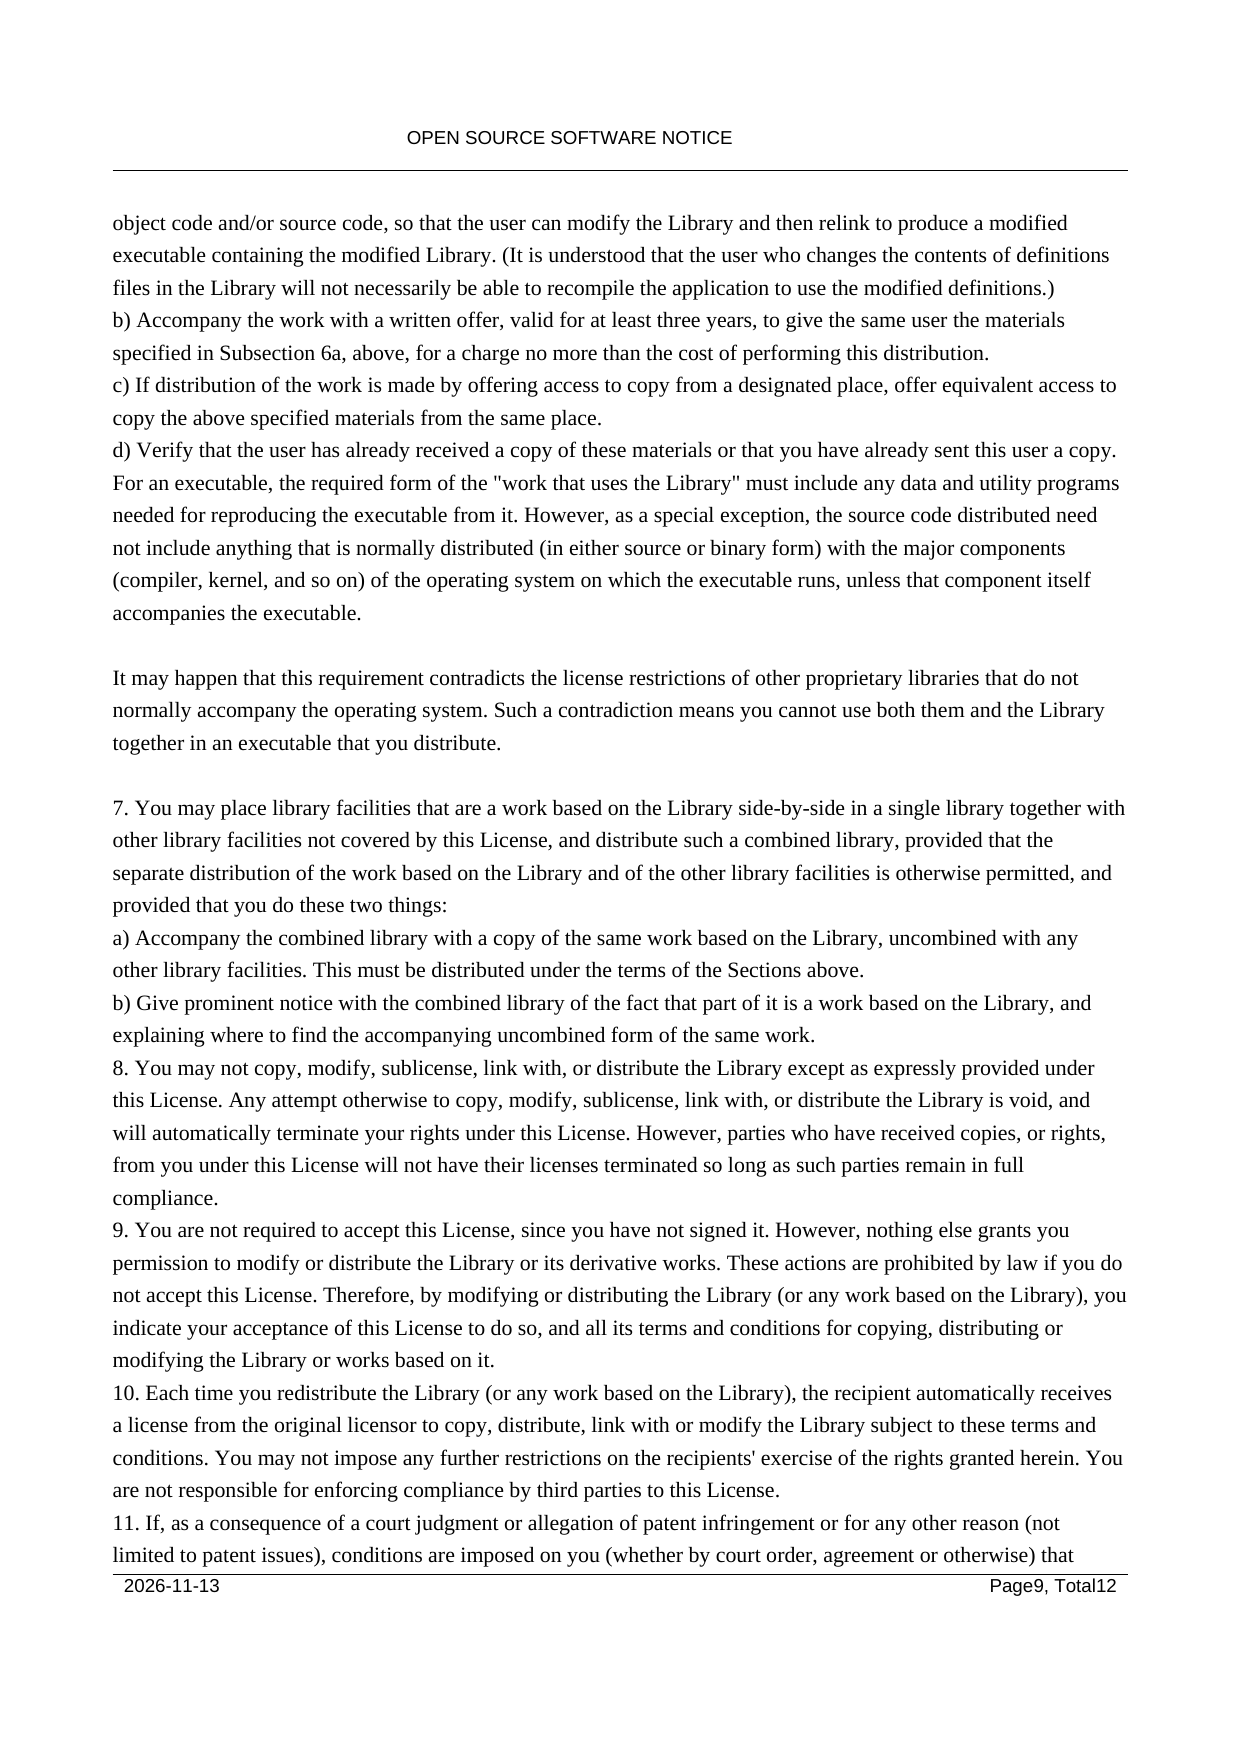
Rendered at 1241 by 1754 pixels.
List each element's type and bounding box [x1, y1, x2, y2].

text [112, 206, 1128, 1571]
